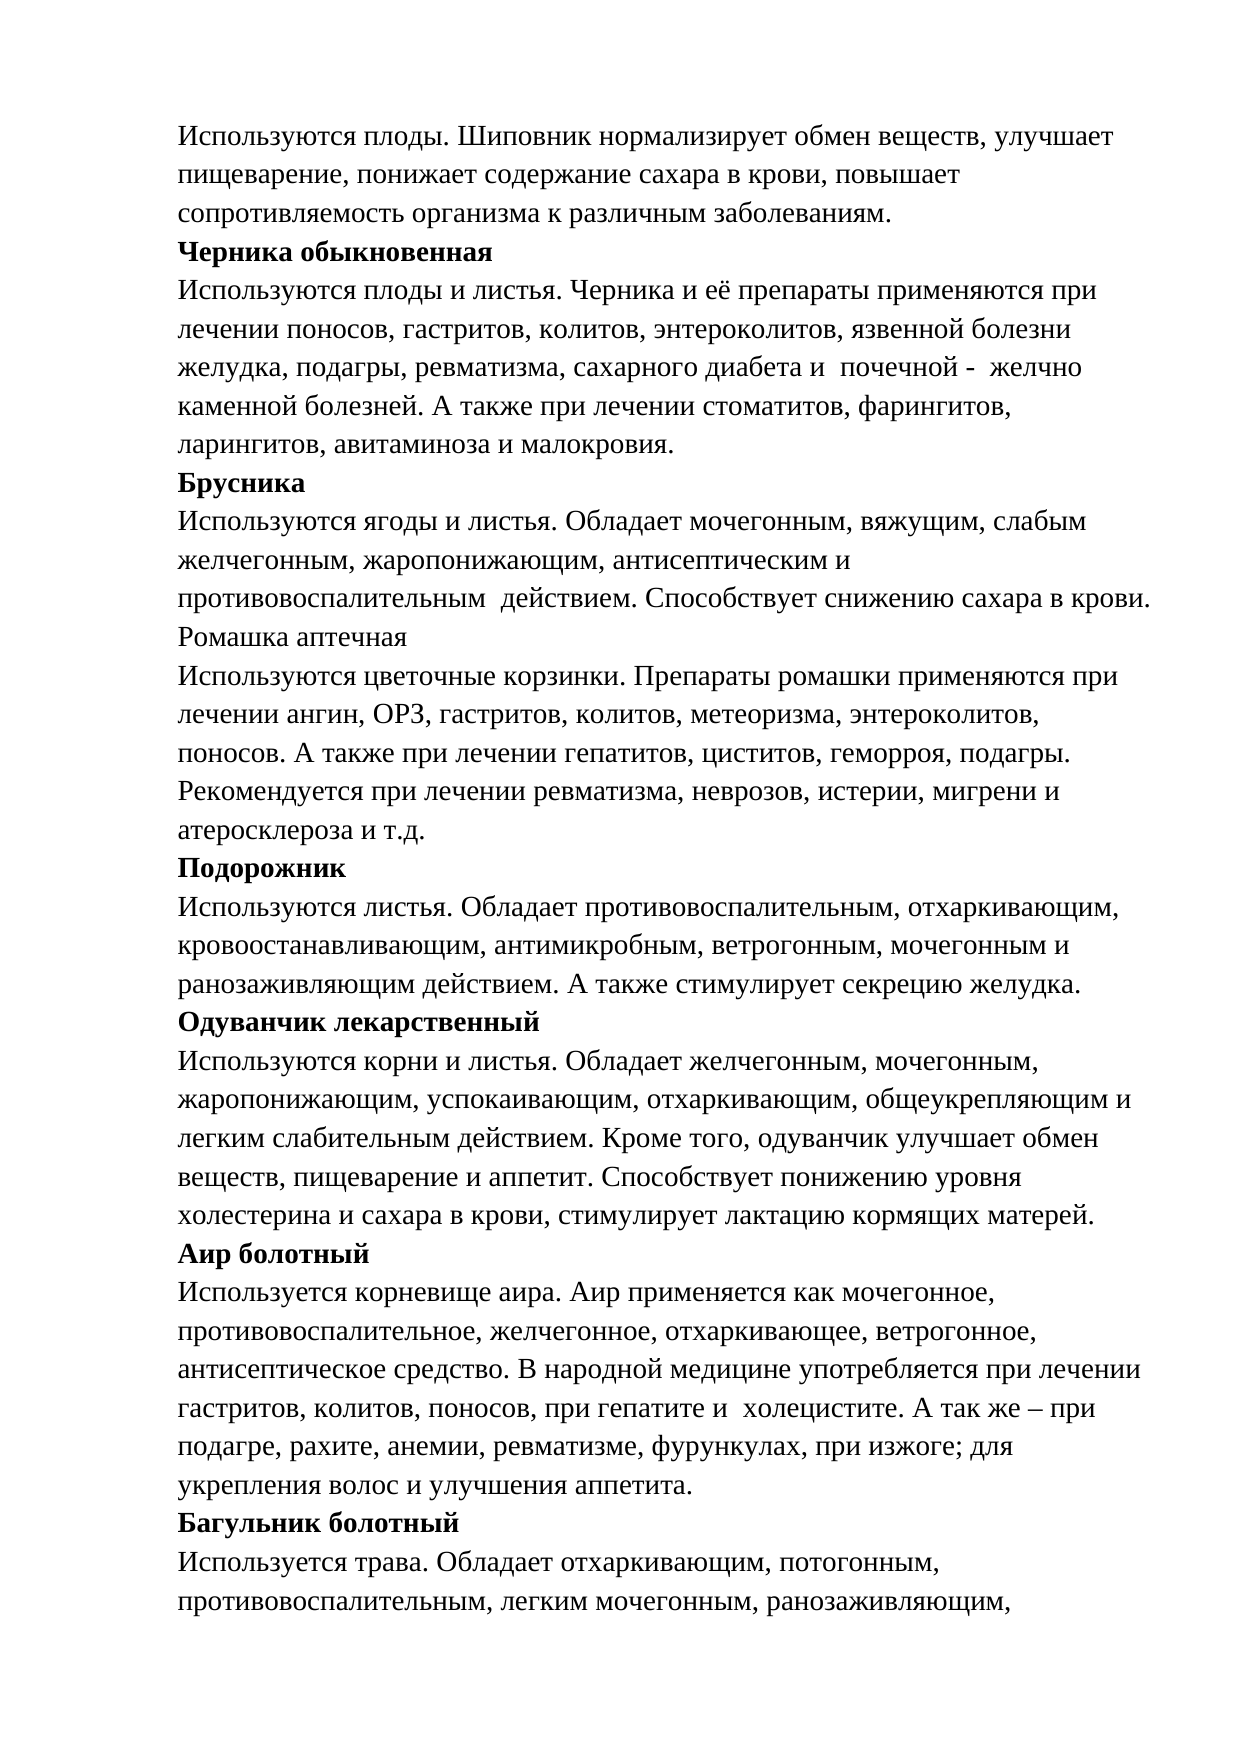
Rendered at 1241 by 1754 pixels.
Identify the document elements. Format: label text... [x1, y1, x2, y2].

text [177, 1544, 1152, 1616]
text Используются цветочные корзинки. Препараты ромашки применяются при лечении ангин, ОРЗ, гастритов, колитов, метеоризма, энтероколитов, поносов. А также при лечении гепатитов, циститов, геморроя, подагры. Рекомендуется при лечении ревматизма, неврозов, истерии, мигрени и атеросклероза и т.д. [177, 658, 1152, 845]
text Используются плоды и листья. Черника и её препараты применяются при лечении поносов, гастритов, колитов, энтероколитов, язвенной болезни желудка, подагры, ревматизма, сахарного диабета и почечной - желчно каменной болезней. А также при лечении стоматитов, фарингитов, ларингитов, авитаминоза и малокровия. [177, 272, 1152, 460]
text Одуванчик лекарственный [177, 1004, 1152, 1038]
text Подорожник [177, 850, 1152, 884]
text Ромашка аптечная [177, 619, 1152, 653]
text Используется корневище аира. Аир применяется как мочегонное, противовоспалительное, желчегонное, отхаркивающее, ветрогонное, антисептическое средство. В народной медицине употребляется при лечении гастритов, колитов, поносов, при гепатите и холецистите. А так же – при подагре, рахите, анемии, ревматизме, фурункулах, при изжоге; для укрепления волос и улучшения аппетита. [177, 1274, 1152, 1501]
text Аир болотный [177, 1236, 1152, 1269]
text Используются корни и листья. Обладает желчегонным, мочегонным, жаропонижающим, успокаивающим, отхаркивающим, общеукрепляющим и легким слабительным действием. Кроме того, одуванчик улучшает обмен веществ, пищеварение и аппетит. Способствует понижению уровня холестерина и сахара в крови, стимулирует лактацию кормящих матерей. [177, 1043, 1152, 1231]
text Используются плоды. Шиповник нормализирует обмен веществ, улучшает пищеварение, понижает содержание сахара в крови, повышает сопротивляемость организма к различным заболеваниям. [177, 118, 1152, 229]
text Черника обыкновенная [177, 234, 1152, 267]
text Используются листья. Обладает противовоспалительным, отхаркивающим, кровоостанавливающим, антимикробным, ветрогонным, мочегонным и ранозаживляющим действием. А также стимулирует секрецию желудка. [177, 889, 1152, 999]
text Багульник болотный [177, 1506, 1152, 1539]
text Брусника [177, 465, 1152, 498]
text Используются ягоды и листья. Обладает мочегонным, вяжущим, слабым желчегонным, жаропонижающим, антисептическим и противовоспалительным действием. Способствует снижению сахара в крови. [177, 503, 1152, 614]
